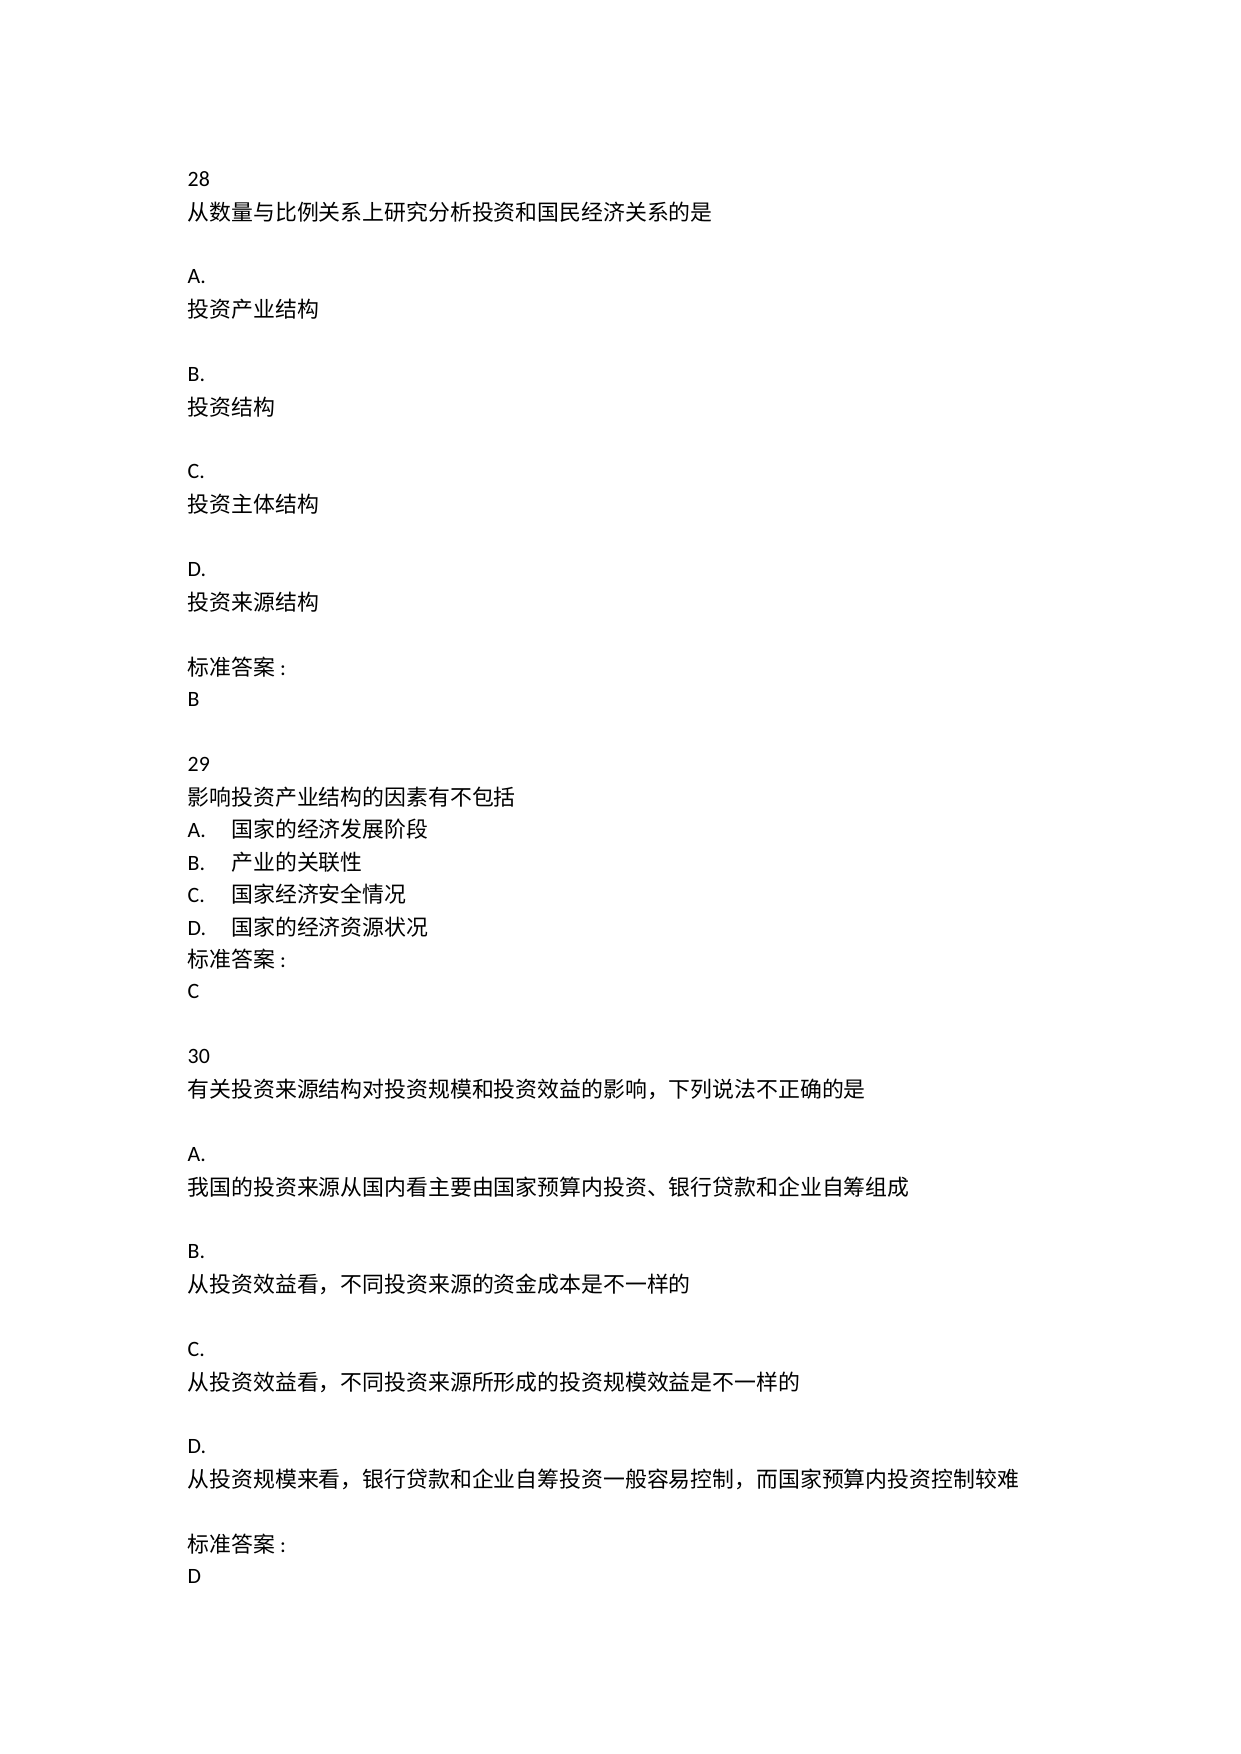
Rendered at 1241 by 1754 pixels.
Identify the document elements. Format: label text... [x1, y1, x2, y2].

text 影响投资产业结构的因素有不包括 [187, 779, 1053, 812]
text D [187, 1559, 1053, 1592]
text B. [187, 1234, 1053, 1267]
text 有关投资来源结构对投资规模和投资效益的影响，下列说法不正确的是 [187, 1072, 1053, 1104]
text D. [187, 552, 1053, 584]
text B [187, 682, 1053, 714]
text 标准答案 : [187, 942, 1053, 974]
text 从投资规模来看，银行贷款和企业自筹投资一般容易控制，而国家预算内投资控制较难 [187, 1462, 1053, 1494]
text C. [187, 454, 1053, 487]
text B. [187, 357, 1053, 389]
text 29 [187, 747, 1053, 779]
text 投资来源结构 [187, 584, 1053, 617]
text A. [187, 1137, 1053, 1169]
text A. 国家的经济发展阶段 [187, 812, 1053, 844]
text 从投资效益看，不同投资来源所形成的投资规模效益是不一样的 [187, 1364, 1053, 1397]
text D. 国家的经济资源状况 [187, 909, 1053, 942]
text 标准答案 : [187, 649, 1053, 682]
text C. [187, 1332, 1053, 1364]
text 投资主体结构 [187, 487, 1053, 519]
text 从投资效益看，不同投资来源的资金成本是不一样的 [187, 1267, 1053, 1299]
text A. [187, 259, 1053, 292]
text B. 产业的关联性 [187, 844, 1053, 877]
text 30 [187, 1039, 1053, 1072]
text C [187, 974, 1053, 1007]
text D. [187, 1429, 1053, 1462]
text 投资产业结构 [187, 292, 1053, 324]
text 28 [187, 162, 1053, 194]
text C. 国家经济安全情况 [187, 877, 1053, 909]
text 我国的投资来源从国内看主要由国家预算内投资、银行贷款和企业自筹组成 [187, 1169, 1053, 1202]
text 标准答案 : [187, 1527, 1053, 1559]
text 投资结构 [187, 389, 1053, 422]
text 从数量与比例关系上研究分析投资和国民经济关系的是 [187, 194, 1053, 227]
